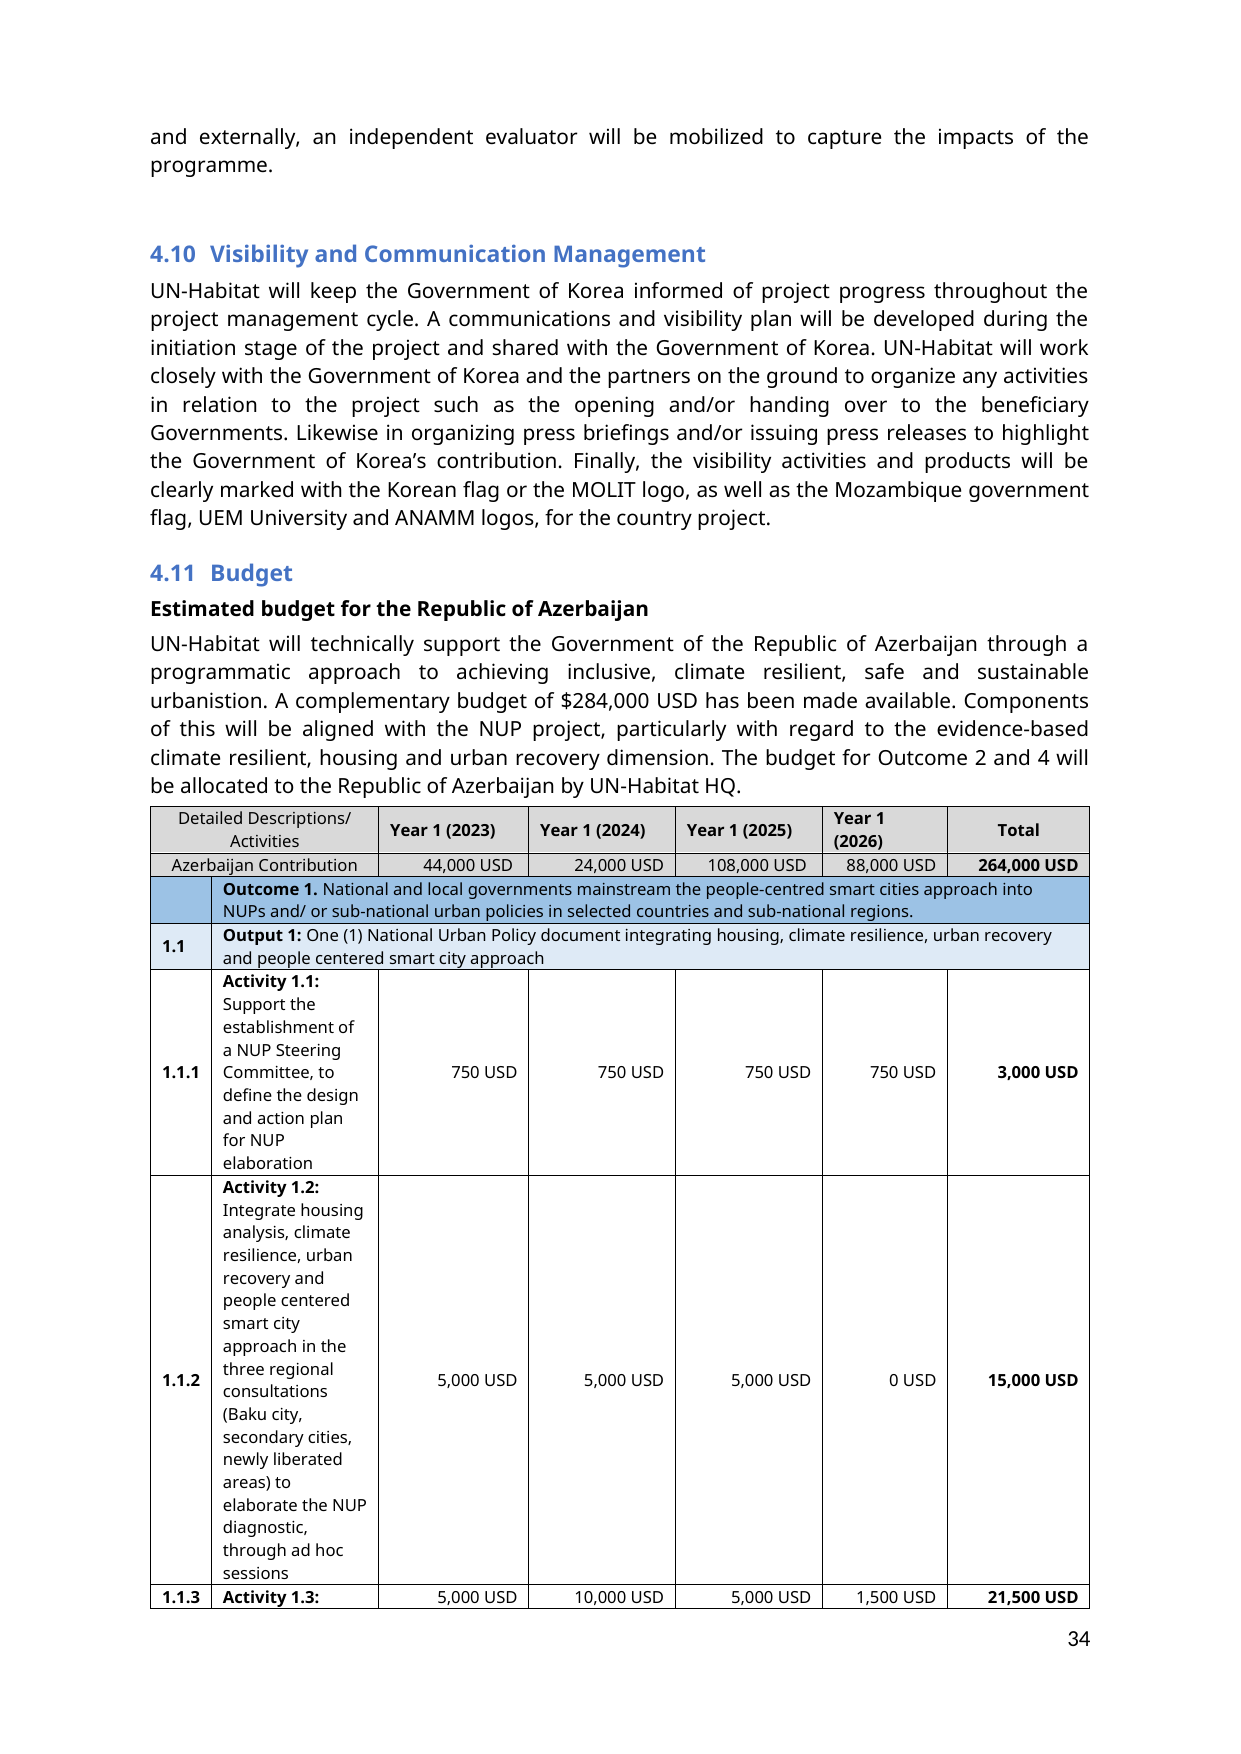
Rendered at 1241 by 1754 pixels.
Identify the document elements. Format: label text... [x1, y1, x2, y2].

table_cell 750 USD [529, 970, 675, 1174]
table_cell 750 USD [379, 970, 528, 1174]
table_cell 24,000 USD [529, 854, 675, 876]
table_cell 5,000 USD [676, 1176, 822, 1584]
table_cell Output 1: One (1) National Urban Policy document integrating housing, climate resilience, urban recovery and people centered smart city approach [212, 924, 1089, 969]
table_cell 5,000 USD [379, 1176, 528, 1584]
table_cell Activity 1.2: Integrate housing analysis, climate resilience, urban recovery and people centered smart city approach in the three regional consultations (Baku city, secondary cities, newly liberated areas) to elaborate the NUP diagnostic, through ad hoc sessions [212, 1176, 378, 1584]
table_header Year 1 (2026) [823, 807, 947, 852]
table_cell 1.1.1 [151, 970, 211, 1174]
table_cell Activity 1.1: Support the establishment of a NUP Steering Committee, to define the design and action plan for NUP elaboration [212, 970, 378, 1174]
table_cell 5,000 USD [529, 1176, 675, 1584]
table_cell 10,000 USD [529, 1585, 675, 1608]
table_cell 1,500 USD [823, 1585, 947, 1608]
table_cell [151, 877, 211, 923]
table_header Year 1 (2023) [379, 807, 528, 852]
table_cell 88,000 USD [823, 854, 947, 876]
table_header Year 1 (2025) [676, 807, 822, 852]
table_cell 21,500 USD [948, 1585, 1089, 1608]
table_cell 5,000 USD [676, 1585, 822, 1608]
subtitle Budget [150, 557, 1090, 588]
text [150, 122, 1090, 179]
table_cell 0 USD [823, 1176, 947, 1584]
table_header Year 1 (2024) [529, 807, 675, 852]
text UN-Habitat will keep the Government of Korea informed of project progress throughout the project management cycle. A communications and visibility plan will be developed during the initiation stage of the project and shared with the Government of Korea. UN-Habitat will work closely with the Government of Korea and the partners on the ground to organize any activities in relation to the project such as the opening and/or handing over to the beneficiary Governments. Likewise in organizing press briefings and/or issuing press releases to highlight the Government of Korea’s contribution. Finally, the visibility activities and products will be clearly marked with the Korean flag or the MOLIT logo, as well as the Mozambique government flag, UEM University and ANAMM logos, for the country project. [150, 276, 1090, 532]
table_cell 1.1.3 [151, 1585, 211, 1608]
table_header Detailed Descriptions/ Activities [151, 807, 378, 852]
table_cell 1.1.2 [151, 1176, 211, 1584]
table_cell 5,000 USD [379, 1585, 528, 1608]
subtitle Visibility and Communication Management [150, 238, 1090, 270]
text UN-Habitat will technically support the Government of the Republic of Azerbaijan through a programmatic approach to achieving inclusive, climate resilient, safe and sustainable urbanistion. A complementary budget of $284,000 USD has been made available. Components of this will be aligned with the NUP project, particularly with regard to the evidence-based climate resilient, housing and urban recovery dimension. The budget for Outcome 2 and 4 will be allocated to the Republic of Azerbaijan by UN-Habitat HQ. [150, 629, 1090, 800]
table_cell Azerbaijan Contribution [151, 854, 378, 876]
table_cell 750 USD [823, 970, 947, 1174]
table_cell 264,000 USD [948, 854, 1089, 876]
table_cell Outcome 1. National and local governments mainstream the people-centred smart cities approach into NUPs and/ or sub-national urban policies in selected countries and sub-national regions. [212, 877, 1089, 923]
table_cell 750 USD [676, 970, 822, 1174]
table_cell 44,000 USD [379, 854, 528, 876]
table_cell 1.1 [151, 924, 211, 969]
text Estimated budget for the Republic of Azerbaijan [150, 594, 1090, 623]
table_cell 15,000 USD [948, 1176, 1089, 1584]
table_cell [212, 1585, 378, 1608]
table_header Total [948, 807, 1089, 852]
table_cell 108,000 USD [676, 854, 822, 876]
table_cell 3,000 USD [948, 970, 1089, 1174]
